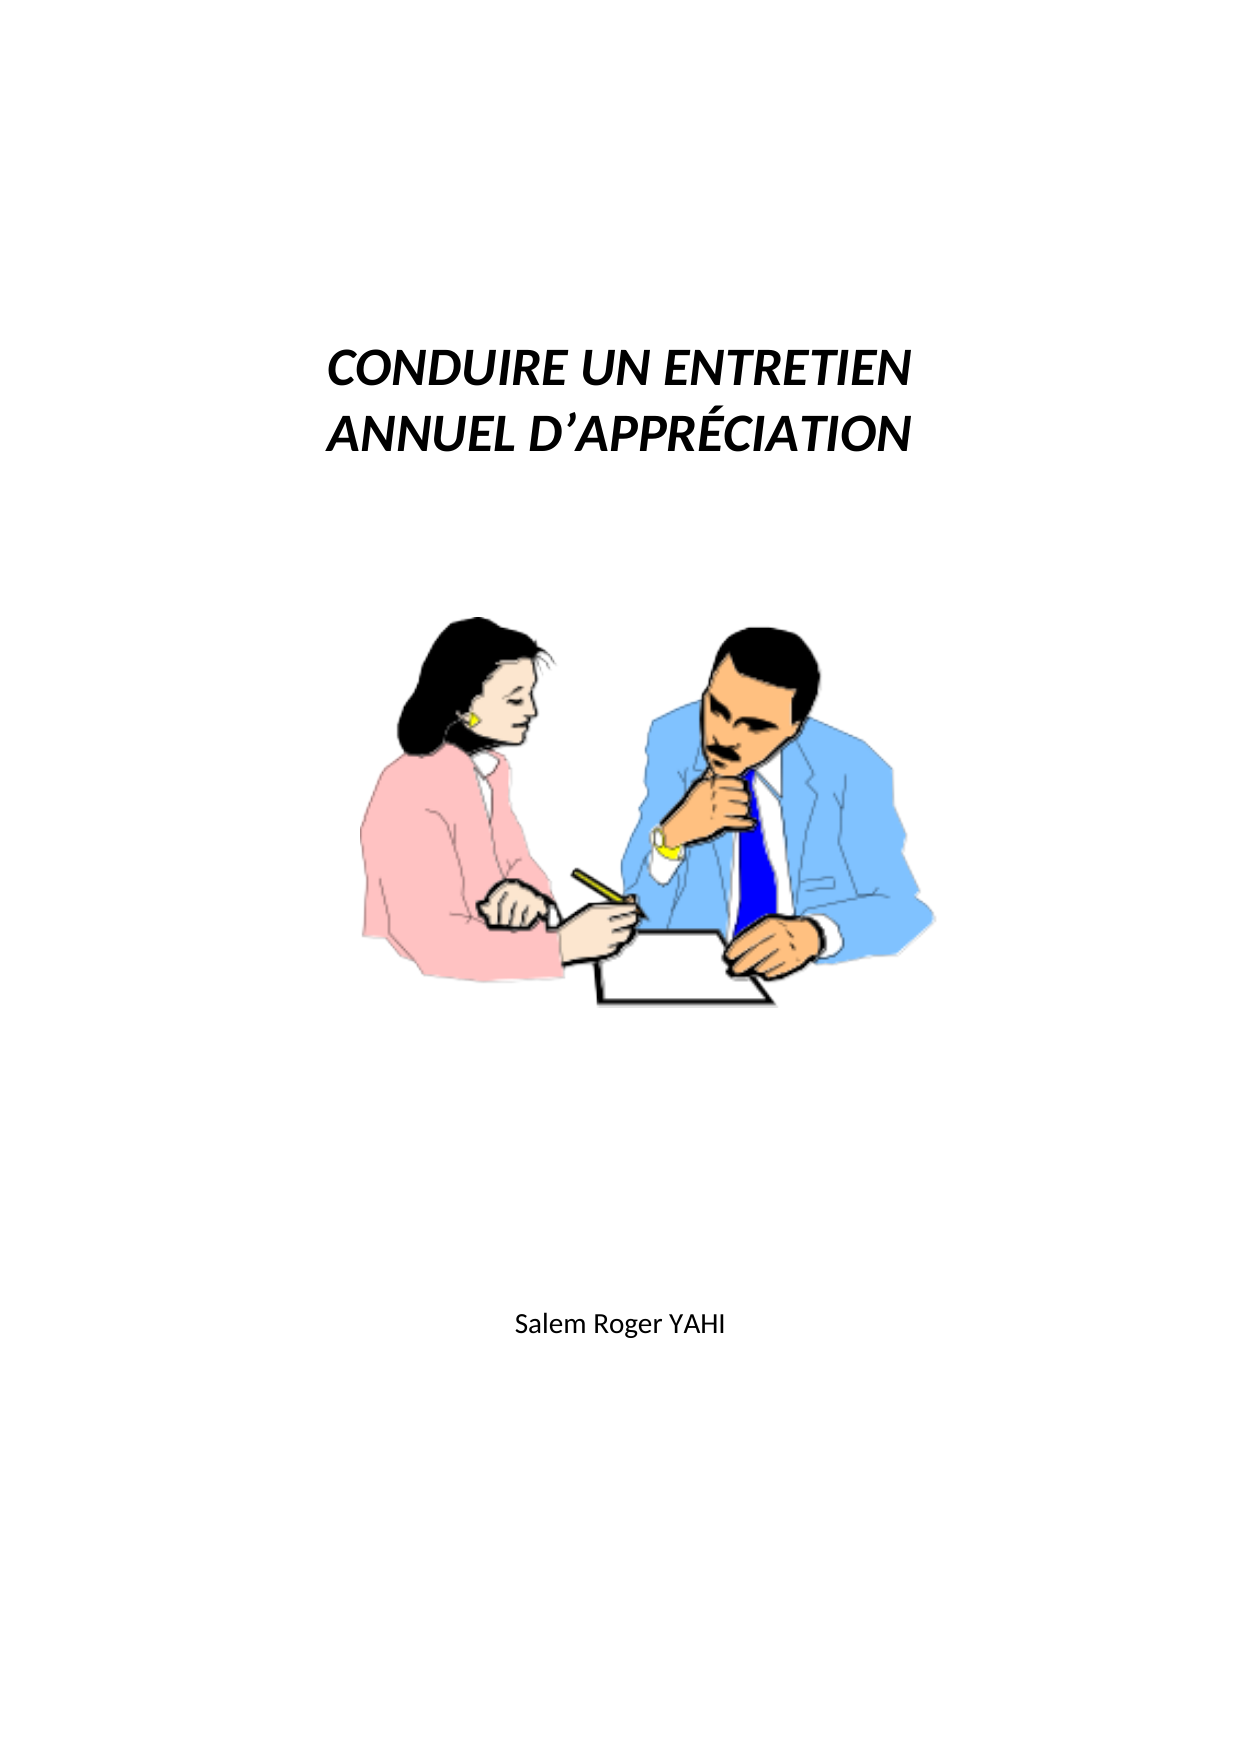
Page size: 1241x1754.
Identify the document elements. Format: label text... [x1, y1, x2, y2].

text Salem Roger YAHI [148, 1306, 1092, 1341]
text CONDUIRE UN ENTRETIEN [148, 333, 1092, 399]
text ANNUEL D’APPRÉCIATION [148, 399, 1092, 465]
